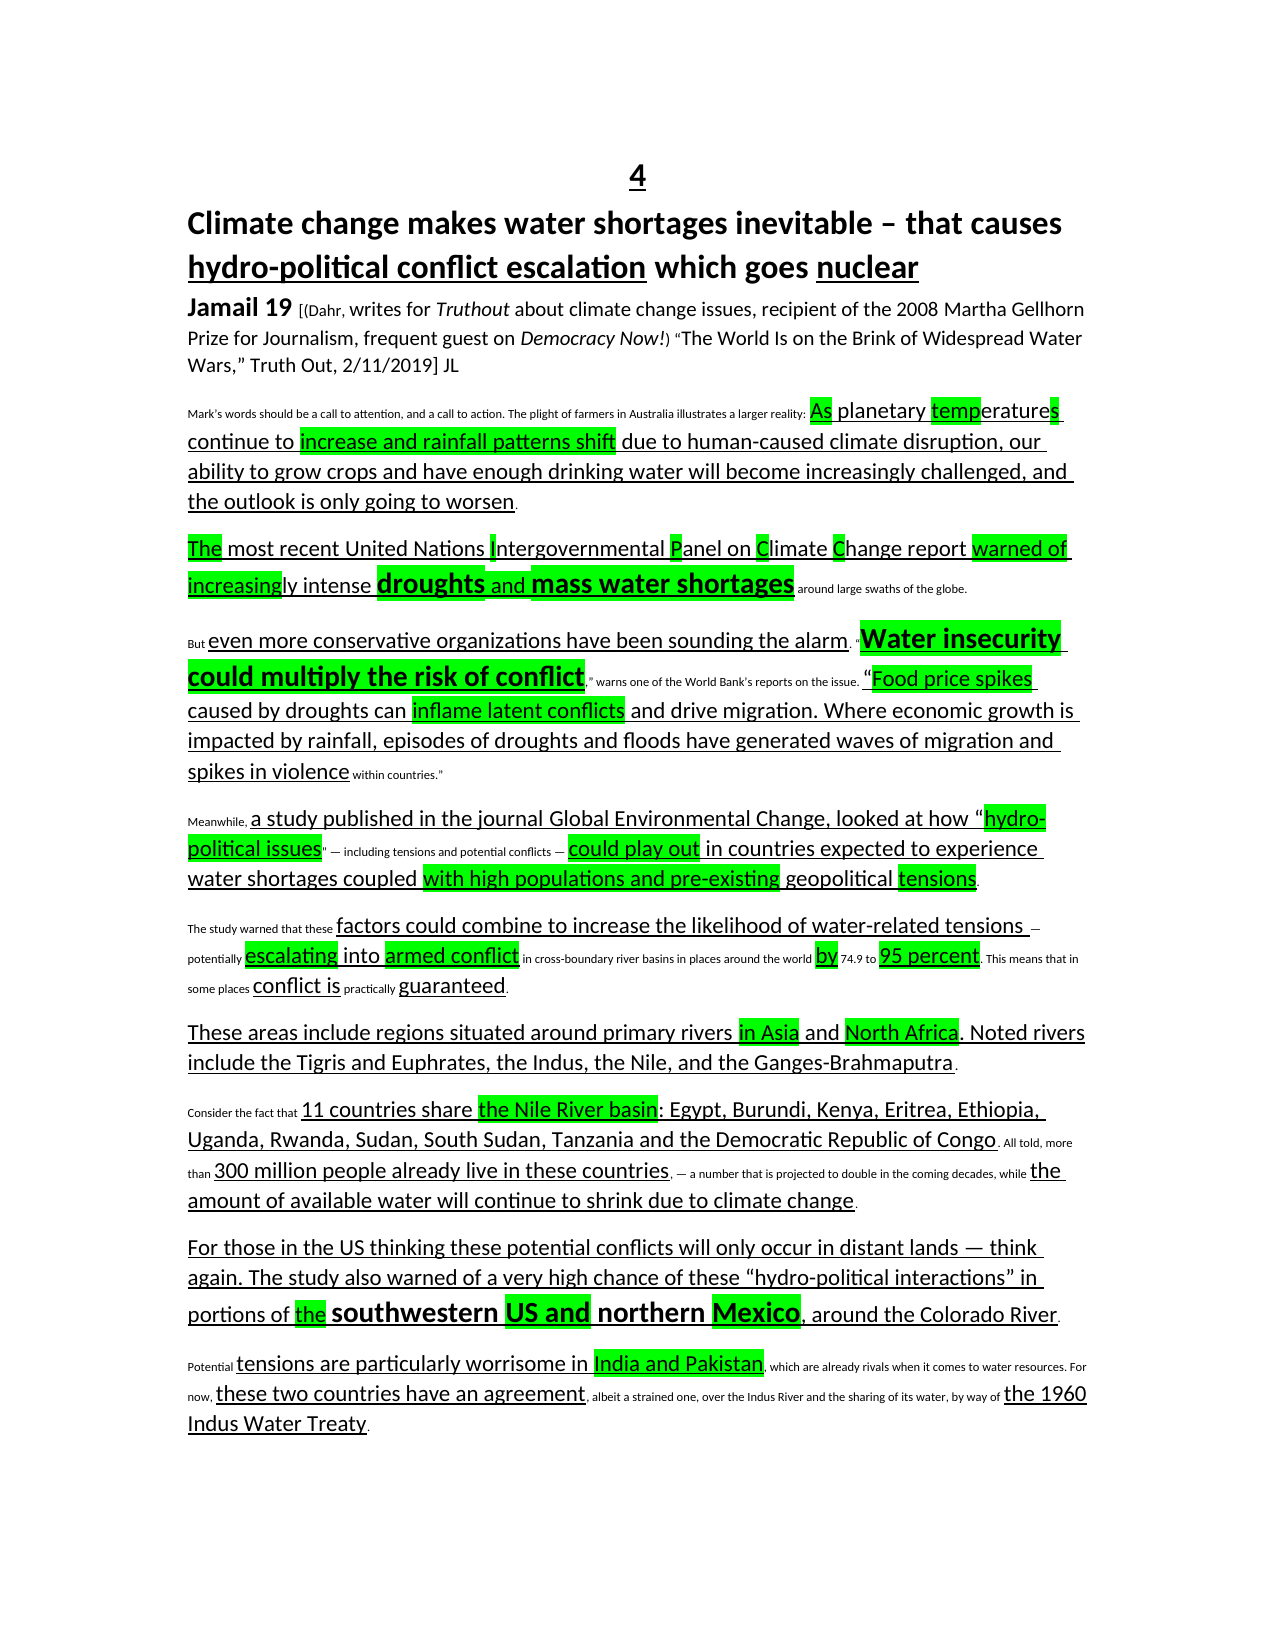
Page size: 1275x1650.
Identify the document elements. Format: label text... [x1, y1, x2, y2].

text These areas include regions situated around primary rivers in Asia and North Africa. Noted rivers include the Tigris and Euphrates, the Indus, the Nile, and the Ganges-Brahmaputra. [187, 1018, 1087, 1076]
text Jamail 19 [(Dahr, writes for Truthout about climate change issues, recipient of the 2008 Martha Gellhorn Prize for Journalism, frequent guest on Democracy Now!) “The World Is on the Brink of Widespread Water Wars,” Truth Out, 2/11/2019] JL [187, 290, 1087, 378]
text Consider the fact that 11 countries share the Nile River basin: Egypt, Burundi, Kenya, Eritrea, Ethiopia, Uganda, Rwanda, Sudan, South Sudan, Tanzania and the Democratic Republic of Congo. All told, more than 300 million people already live in these countries, — a number that is projected to double in the coming decades, while the amount of available water will continue to shrink due to climate change. [187, 1095, 1087, 1214]
subtitle Climate change makes water shortages inevitable – that causes hydro-political conflict escalation which goes nuclear [187, 202, 1087, 287]
text Meanwhile, a study published in the journal Global Environmental Change, looked at how “hydro-political issues” — including tensions and potential conflicts — could play out in countries expected to experience water shortages coupled with high populations and pre-existing geopolitical tensions. [187, 804, 1087, 892]
text But even more conservative organizations have been sounding the alarm. “Water insecurity could multiply the risk of conflict,” warns one of the World Bank’s reports on the issue. “Food price spikes caused by droughts can inflame latent conflicts and drive migration. Where economic growth is impacted by rainfall, episodes of droughts and floods have generated waves of migration and spikes in violence within countries.” [187, 620, 1087, 785]
text For those in the US thinking these potential conflicts will only occur in distant lands — think again. The study also warned of a very high chance of these “hydro-political interactions” in portions of the southwestern US and northern Mexico, around the Colorado River. [187, 1233, 1087, 1329]
text The most recent United Nations Intergovernmental Panel on Climate Change report warned of increasingly intense droughts and mass water shortages around large swaths of the globe. [187, 534, 1087, 601]
subtitle 4 [187, 154, 1087, 195]
text Potential tensions are particularly worrisome in India and Pakistan, which are already rivals when it comes to water resources. For now, these two countries have an agreement, albeit a strained one, over the Indus River and the sharing of its water, by way of the 1960 Indus Water Treaty. [187, 1349, 1087, 1437]
text Mark’s words should be a call to attention, and a call to action. The plight of farmers in Australia illustrates a larger reality: As planetary temperatures continue to increase and rainfall patterns shift due to human-caused climate disruption, our ability to grow crops and have enough drinking water will become increasingly challenged, and the outlook is only going to worsen. [187, 397, 1087, 515]
text The study warned that these factors could combine to increase the likelihood of water-related tensions — potentially escalating into armed conflict in cross-boundary river basins in places around the world by 74.9 to 95 percent. This means that in some places conflict is practically guaranteed. [187, 911, 1087, 999]
